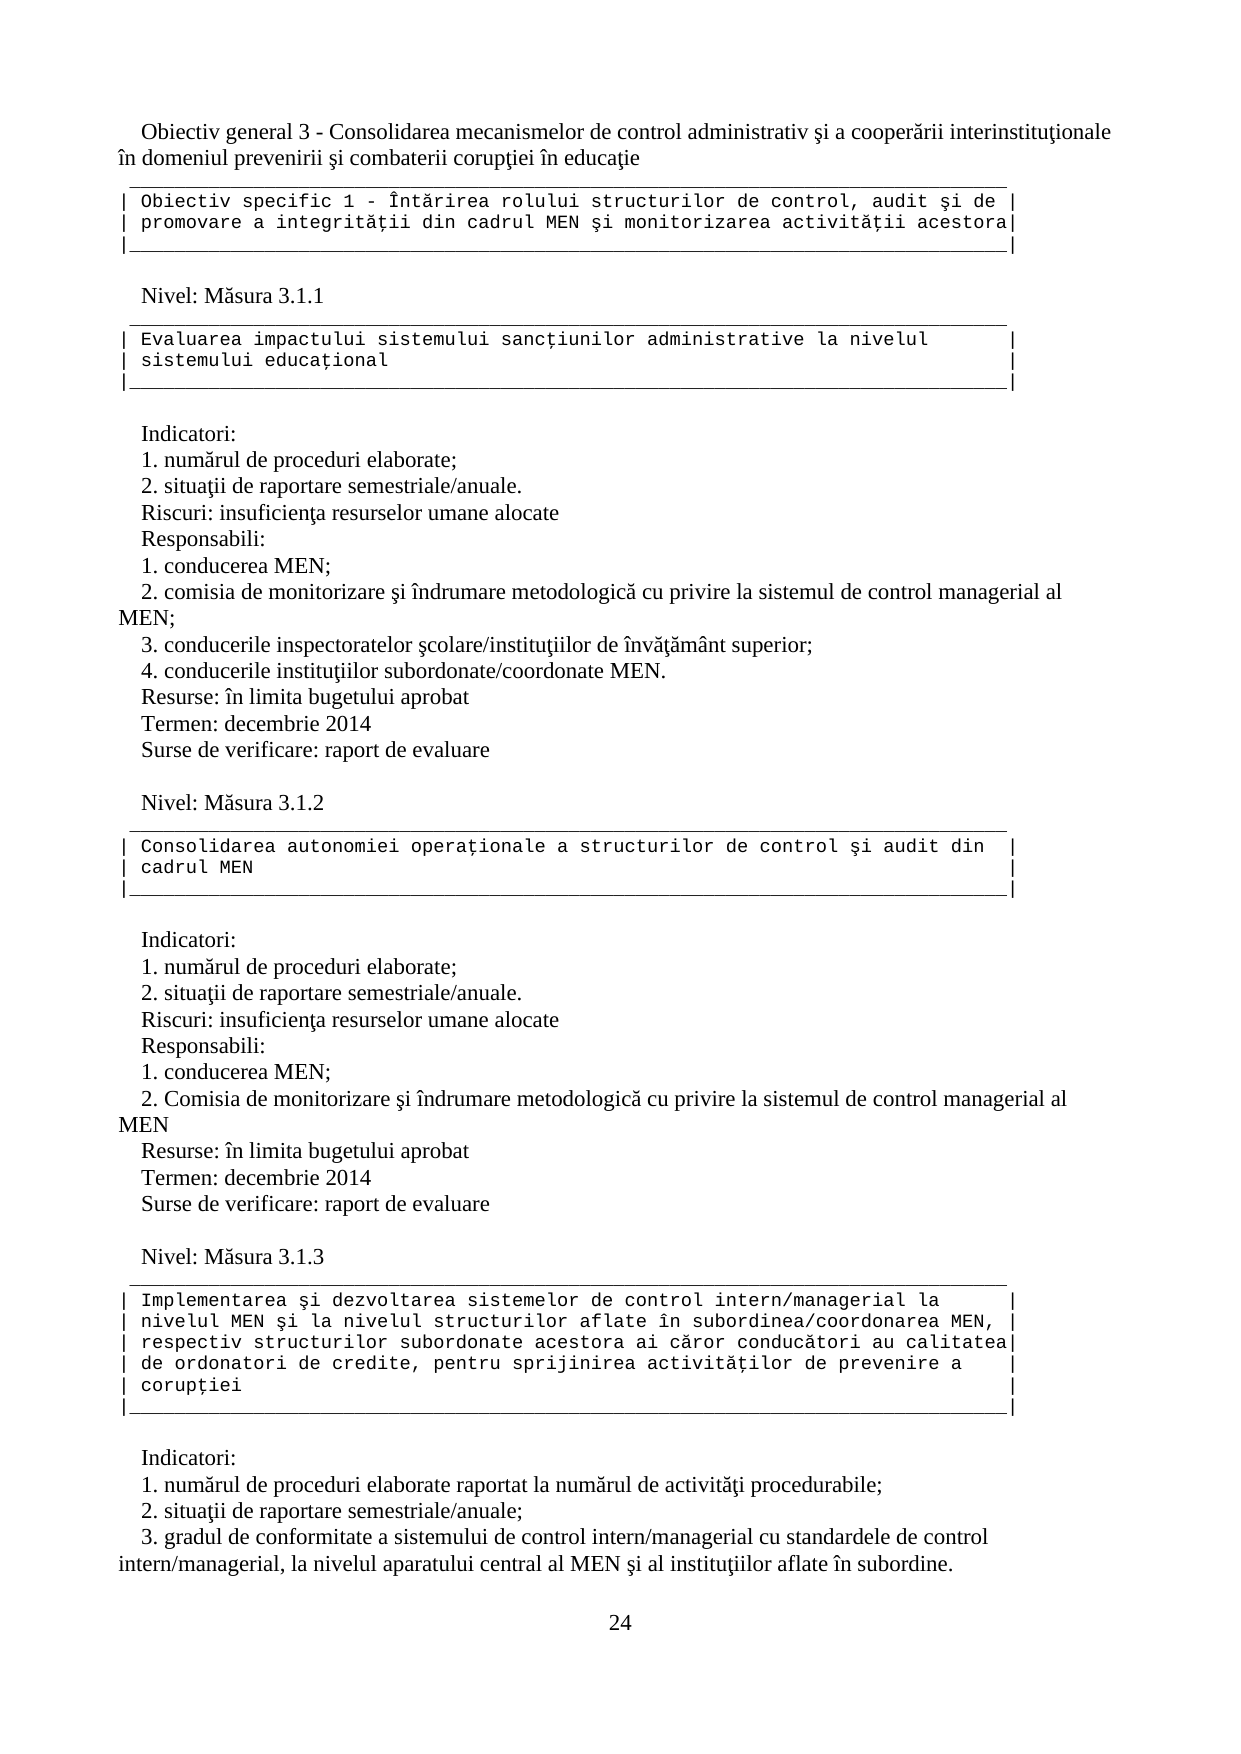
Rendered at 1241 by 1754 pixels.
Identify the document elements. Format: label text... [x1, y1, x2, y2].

text Nivel: Măsura 3.1.3 [118, 1243, 1122, 1269]
text Surse de verificare: raport de evaluare [118, 736, 1122, 762]
text | Implementarea şi dezvoltarea sistemelor de control intern/managerial la | [118, 1290, 1122, 1312]
text Resurse: în limita bugetului aprobat [118, 683, 1122, 710]
text 2. situaţii de raportare semestriale/anuale. [118, 979, 1122, 1006]
text Indicatori: [118, 1444, 1122, 1471]
text 3. gradul de conformitate a sistemului de control intern/managerial cu standardele de control intern/managerial, la nivelul aparatului central al MEN şi al instituţiilor aflate în subordine. [118, 1523, 1122, 1576]
text | corupţiei | [118, 1375, 1122, 1397]
text 2. Comisia de monitorizare şi îndrumare metodologică cu privire la sistemul de control managerial al MEN [118, 1085, 1122, 1137]
text | respectiv structurilor subordonate acestora ai căror conducători au calitatea| [118, 1333, 1122, 1354]
text 1. conducerea MEN; [118, 1058, 1122, 1085]
text 1. conducerea MEN; [118, 552, 1122, 578]
text 3. conducerile inspectoratelor şcolare/instituţiilor de învăţământ superior; [118, 631, 1122, 657]
text Responsabili: [118, 525, 1122, 552]
text Resurse: în limita bugetului aprobat [118, 1137, 1122, 1164]
text Indicatori: [118, 927, 1122, 953]
text ______________________________________________________________________________ [118, 171, 1122, 192]
text ______________________________________________________________________________ [118, 308, 1122, 330]
text Termen: decembrie 2014 [118, 1164, 1122, 1190]
text ______________________________________________________________________________ [118, 1269, 1122, 1290]
text |______________________________________________________________________________| [118, 1397, 1122, 1418]
text Obiectiv general 3 - Consolidarea mecanismelor de control administrativ şi a cooperării interinstituţionale în domeniul prevenirii şi combaterii corupţiei în educaţie [118, 118, 1122, 171]
text |______________________________________________________________________________| [118, 234, 1122, 256]
text | de ordonatori de credite, pentru sprijinirea activităţilor de prevenire a | [118, 1354, 1122, 1375]
text 4. conducerile instituţiilor subordonate/coordonate MEN. [118, 657, 1122, 683]
text 1. numărul de proceduri elaborate; [118, 446, 1122, 473]
text 2. situaţii de raportare semestriale/anuale; [118, 1497, 1122, 1523]
text ______________________________________________________________________________ [118, 815, 1122, 836]
text 1. numărul de proceduri elaborate raportat la numărul de activităţi procedurabile; [118, 1471, 1122, 1497]
text |______________________________________________________________________________| [118, 372, 1122, 393]
text | sistemului educaţional | [118, 351, 1122, 372]
text Riscuri: insuficienţa resurselor umane alocate [118, 1006, 1122, 1032]
text Termen: decembrie 2014 [118, 710, 1122, 736]
text 2. situaţii de raportare semestriale/anuale. [118, 473, 1122, 499]
text | nivelul MEN şi la nivelul structurilor aflate în subordinea/coordonarea MEN, | [118, 1312, 1122, 1333]
text 1. numărul de proceduri elaborate; [118, 953, 1122, 979]
text Nivel: Măsura 3.1.1 [118, 282, 1122, 308]
text | Obiectiv specific 1 - Întărirea rolului structurilor de control, audit şi de | [118, 192, 1122, 213]
text | Consolidarea autonomiei operaţionale a structurilor de control şi audit din | [118, 836, 1122, 858]
text 2. comisia de monitorizare şi îndrumare metodologică cu privire la sistemul de control managerial al MEN; [118, 578, 1122, 631]
text Surse de verificare: raport de evaluare [118, 1190, 1122, 1216]
text | promovare a integrităţii din cadrul MEN şi monitorizarea activităţii acestora| [118, 213, 1122, 234]
text Riscuri: insuficienţa resurselor umane alocate [118, 499, 1122, 525]
text Nivel: Măsura 3.1.2 [118, 789, 1122, 815]
text Indicatori: [118, 420, 1122, 446]
text |______________________________________________________________________________| [118, 879, 1122, 900]
text | cadrul MEN | [118, 858, 1122, 879]
text | Evaluarea impactului sistemului sancţiunilor administrative la nivelul | [118, 330, 1122, 351]
text Responsabili: [118, 1032, 1122, 1058]
